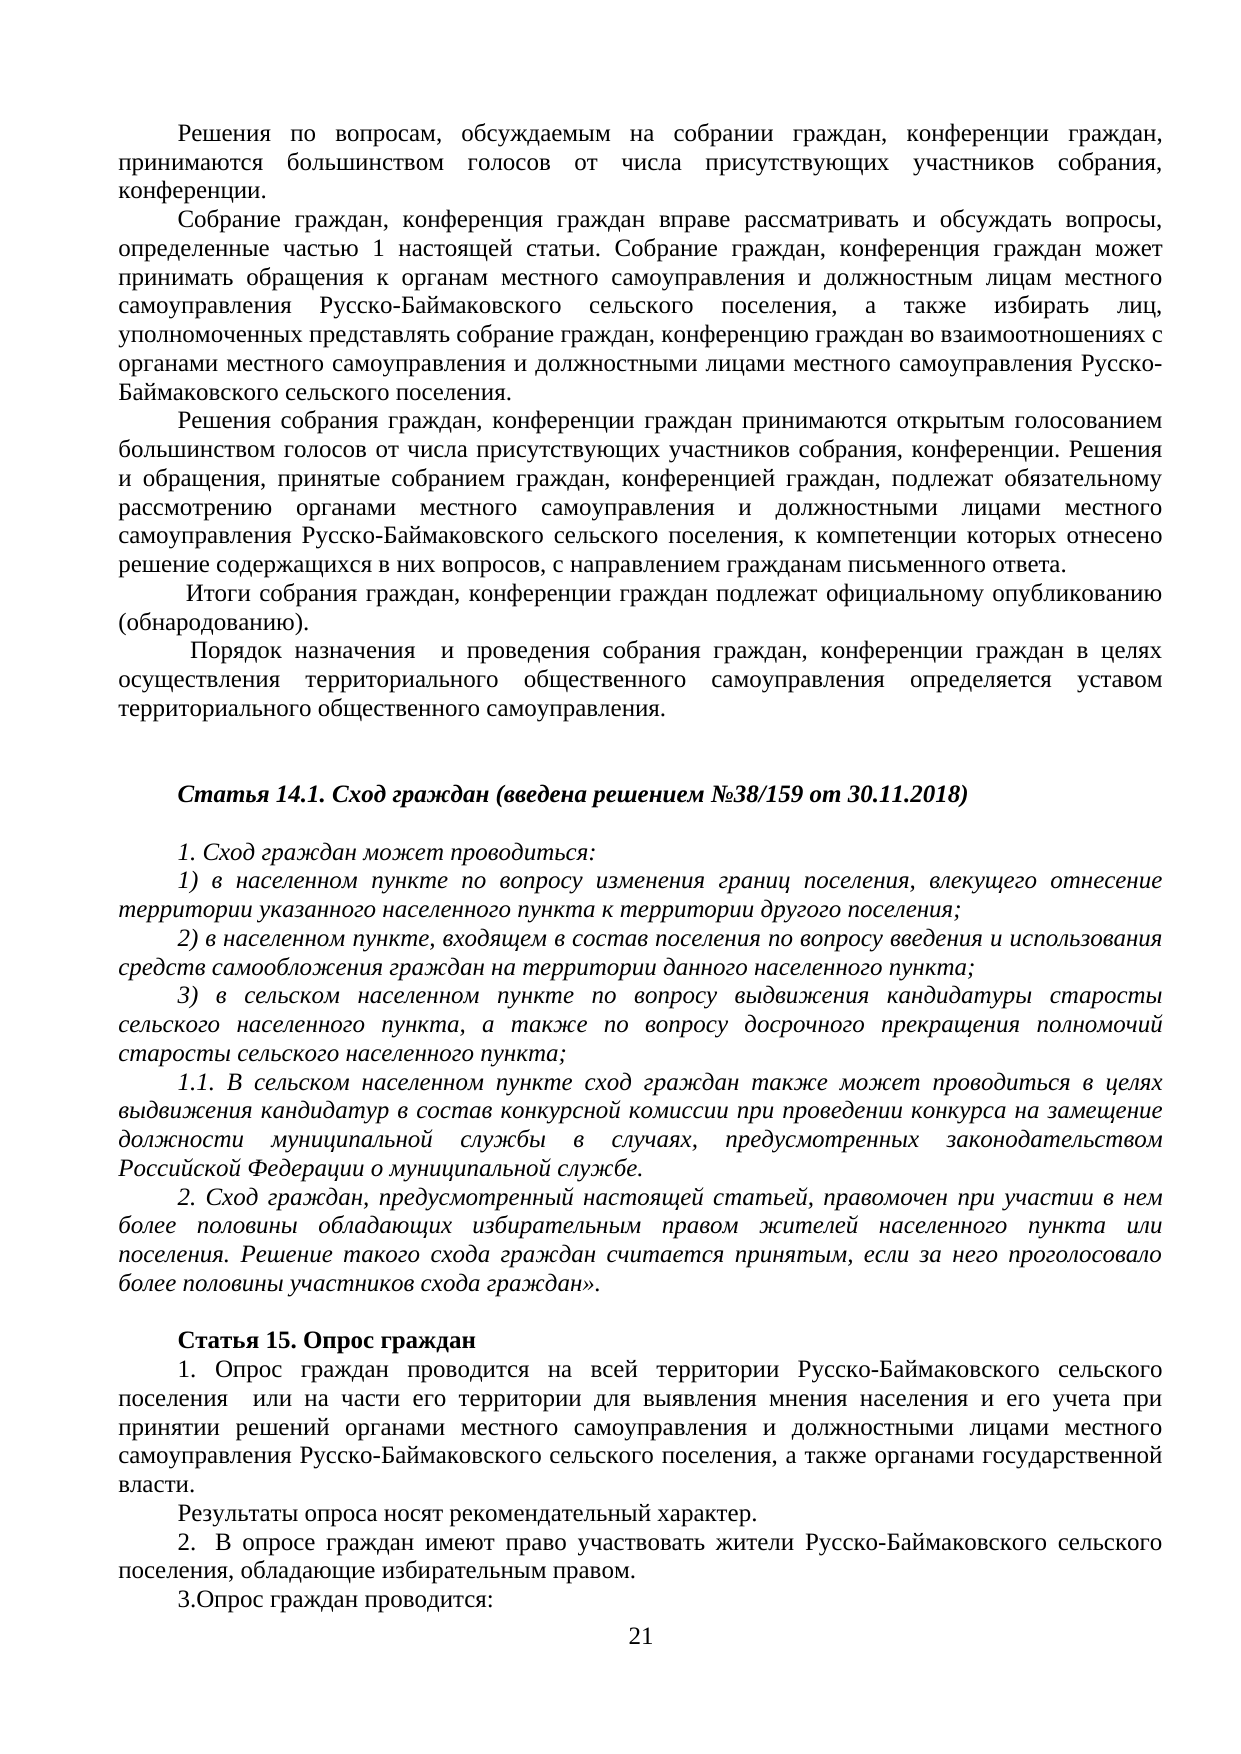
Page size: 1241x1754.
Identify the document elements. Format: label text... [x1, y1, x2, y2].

list Решения по вопросам, обсуждаемым на собрании граждан, конференции граждан, принимаются большинством голосов от числа присутствующих участников собрания, конференции. [118, 118, 1163, 204]
list Порядок назначения и проведения собрания граждан, конференции граждан в целях осуществления территориального общественного самоуправления определяется уставом территориального общественного самоуправления. [118, 636, 1163, 722]
list Решения собрания граждан, конференции граждан принимаются открытым голосованием большинством голосов от числа присутствующих участников собрания, конференции. Решения и обращения, принятые собранием граждан, конференцией граждан, подлежат обязательному рассмотрению органами местного самоуправления и должностными лицами местного самоуправления Русско-Баймаковского сельского поселения, к компетенции которых отнесено решение содержащихся в них вопросов, с направлением гражданам письменного ответа. [118, 406, 1163, 578]
list Опрос граждан проводится на всей территории Русско-Баймаковского сельского поселения или на части его территории для выявления мнения населения и его учета при принятии решений органами местного самоуправления и должностными лицами местного самоуправления Русско-Баймаковского сельского поселения, а также органами государственной власти. [118, 1354, 1163, 1498]
text 1. Сход граждан может проводиться: [118, 837, 1163, 866]
list 3.Опрос граждан проводится: [118, 1584, 1163, 1613]
list Итоги собрания граждан, конференции граждан подлежат официальному опубликованию (обнародованию). [118, 578, 1163, 636]
text Статья 15. Опрос граждан [118, 1326, 1163, 1354]
text Статья 14.1. Сход граждан (введена решением №38/159 от 30.11.2018) [118, 779, 1163, 808]
text 2. Сход граждан, предусмотренный настоящей статьей, правомочен при участии в нем более половины обладающих избирательным правом жителей населенного пункта или поселения. Решение такого схода граждан считается принятым, если за него проголосовало более половины участников схода граждан». [118, 1182, 1163, 1297]
text 1.1. В сельском населенном пункте сход граждан также может проводиться в целях выдвижения кандидатур в состав конкурсной комиссии при проведении конкурса на замещение должности муниципальной службы в случаях, предусмотренных законодательством Российской Федерации о муниципальной службе. [118, 1067, 1163, 1182]
text Результаты опроса носят рекомендательный характер. [118, 1498, 1163, 1527]
list В опросе граждан имеют право участвовать жители Русско-Баймаковского сельского поселения, обладающие избирательным правом. [118, 1527, 1163, 1584]
text 1) в населенном пункте по вопросу изменения границ поселения, влекущего отнесение территории указанного населенного пункта к территории другого поселения; [118, 866, 1163, 923]
list Собрание граждан, конференция граждан вправе рассматривать и обсуждать вопросы, определенные частью 1 настоящей статьи. Собрание граждан, конференция граждан может принимать обращения к органам местного самоуправления и должностным лицам местного самоуправления Русско-Баймаковского сельского поселения, а также избирать лиц, уполномоченных представлять собрание граждан, конференцию граждан во взаимоотношениях с органами местного самоуправления и должностными лицами местного самоуправления Русско-Баймаковского сельского поселения. [118, 204, 1163, 406]
text 3) в сельском населенном пункте по вопросу выдвижения кандидатуры старосты сельского населенного пункта, а также по вопросу досрочного прекращения полномочий старосты сельского населенного пункта; [118, 981, 1163, 1067]
text 2) в населенном пункте, входящем в состав поселения по вопросу введения и использования средств самообложения граждан на территории данного населенного пункта; [118, 923, 1163, 981]
